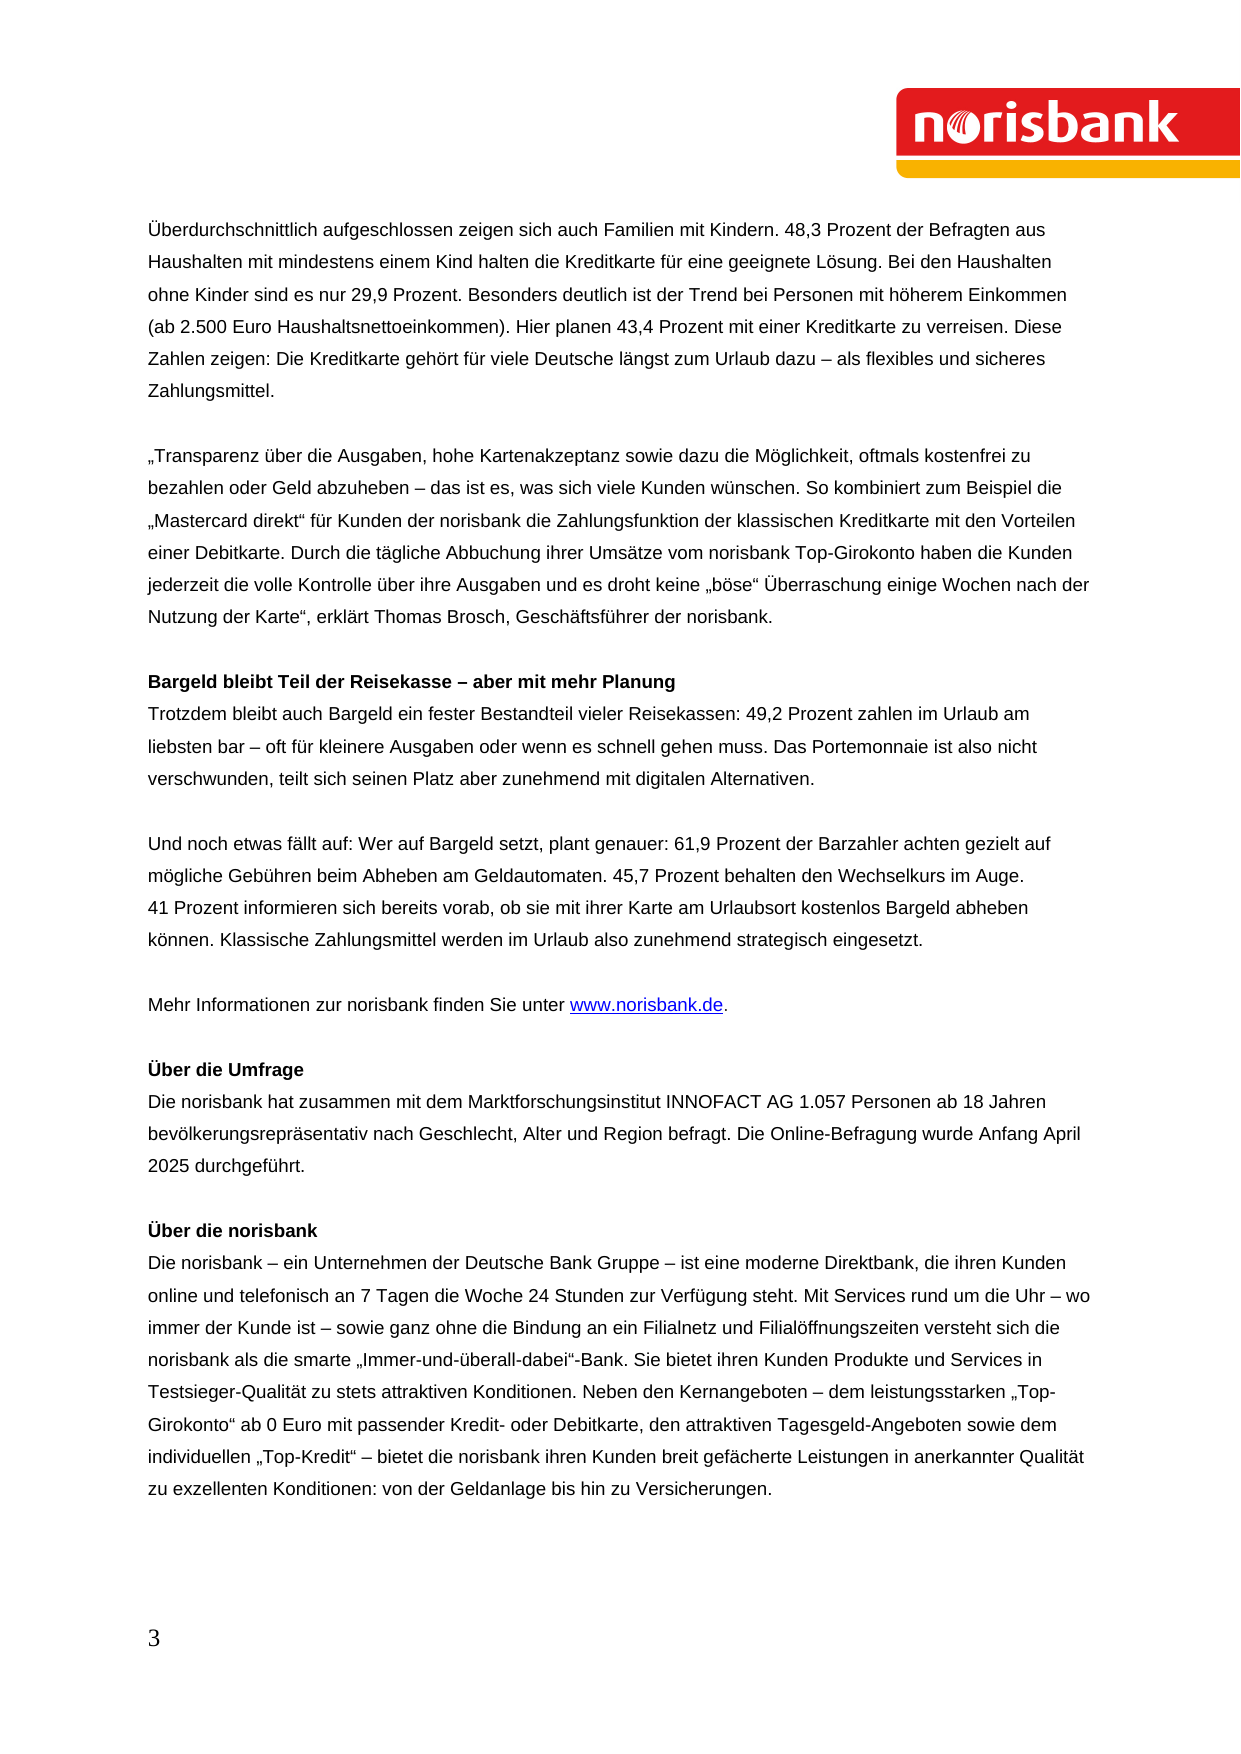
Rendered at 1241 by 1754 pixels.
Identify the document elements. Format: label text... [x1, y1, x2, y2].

text Überdurchschnittlich aufgeschlossen zeigen sich auch Familien mit Kindern. 48,3 Prozent der Befragten aus Haushalten mit mindestens einem Kind halten die Kreditkarte für eine geeignete Lösung. Bei den Haushalten ohne Kinder sind es nur 29,9 Prozent. Besonders deutlich ist der Trend bei Personen mit höherem Einkommen (ab 2.500 Euro Haushaltsnettoeinkommen). Hier planen 43,4 Prozent mit einer Kreditkarte zu verreisen. Diese Zahlen zeigen: Die Kreditkarte gehört für viele Deutsche längst zum Urlaub dazu – als flexibles und sicheres Zahlungsmittel. [148, 219, 1093, 402]
picture [875, 0, 1240, 203]
text „Transparenz über die Ausgaben, hohe Kartenakzeptanz sowie dazu die Möglichkeit, oftmals kostenfrei zu bezahlen oder Geld abzuheben – das ist es, was sich viele Kunden wünschen. So kombiniert zum Beispiel die „Mastercard direkt“ für Kunden der norisbank die Zahlungsfunktion der klassischen Kreditkarte mit den Vorteilen einer Debitkarte. Durch die tägliche Abbuchung ihrer Umsätze vom norisbank Top-Girokonto haben die Kunden jederzeit die volle Kontrolle über ihre Ausgaben und es droht keine „böse“ Überraschung einige Wochen nach der Nutzung der Karte“, erklärt Thomas Brosch, Geschäftsführer der norisbank. [148, 445, 1093, 628]
text Über die norisbank [148, 1220, 1093, 1241]
text Die norisbank hat zusammen mit dem Marktforschungsinstitut INNOFACT AG 1.057 Personen ab 18 Jahren bevölkerungsrepräsentativ nach Geschlecht, Alter und Region befragt. Die Online-Befragung wurde Anfang April 2025 durchgeführt. [148, 1091, 1093, 1177]
text Bargeld bleibt Teil der Reisekasse – aber mit mehr Planung [148, 671, 1093, 692]
text Die norisbank – ein Unternehmen der Deutsche Bank Gruppe – ist eine moderne Direktbank, die ihren Kunden online und telefonisch an 7 Tagen die Woche 24 Stunden zur Verfügung steht. Mit Services rund um die Uhr – wo immer der Kunde ist – sowie ganz ohne die Bindung an ein Filialnetz und Filialöffnungszeiten versteht sich die norisbank als die smarte „Immer-und-überall-dabei“-Bank. Sie bietet ihren Kunden Produkte und Services in Testsieger-Qualität zu stets attraktiven Konditionen. Neben den Kernangeboten – dem leistungsstarken „Top-Girokonto“ ab 0 Euro mit passender Kredit- oder Debitkarte, den attraktiven Tagesgeld-Angeboten sowie dem individuellen „Top-Kredit“ – bietet die norisbank ihren Kunden breit gefächerte Leistungen in anerkannter Qualität zu exzellenten Konditionen: von der Geldanlage bis hin zu Versicherungen. [148, 1252, 1093, 1500]
text Trotzdem bleibt auch Bargeld ein fester Bestandteil vieler Reisekassen: 49,2 Prozent zahlen im Urlaub am liebsten bar – oft für kleinere Ausgaben oder wenn es schnell gehen muss. Das Portemonnaie ist also nicht verschwunden, teilt sich seinen Platz aber zunehmend mit digitalen Alternativen. [148, 703, 1093, 789]
text Über die Umfrage [148, 1058, 1093, 1080]
text Und noch etwas fällt auf: Wer auf Bargeld setzt, plant genauer: 61,9 Prozent der Barzahler achten gezielt auf mögliche Gebühren beim Abheben am Geldautomaten. 45,7 Prozent behalten den Wechselkurs im Auge. 41 Prozent informieren sich bereits vorab, ob sie mit ihrer Karte am Urlaubsort kostenlos Bargeld abheben können. Klassische Zahlungsmittel werden im Urlaub also zunehmend strategisch eingesetzt. [148, 832, 1093, 951]
text Mehr Informationen zur norisbank finden Sie unter www.norisbank.de. [148, 994, 1093, 1015]
